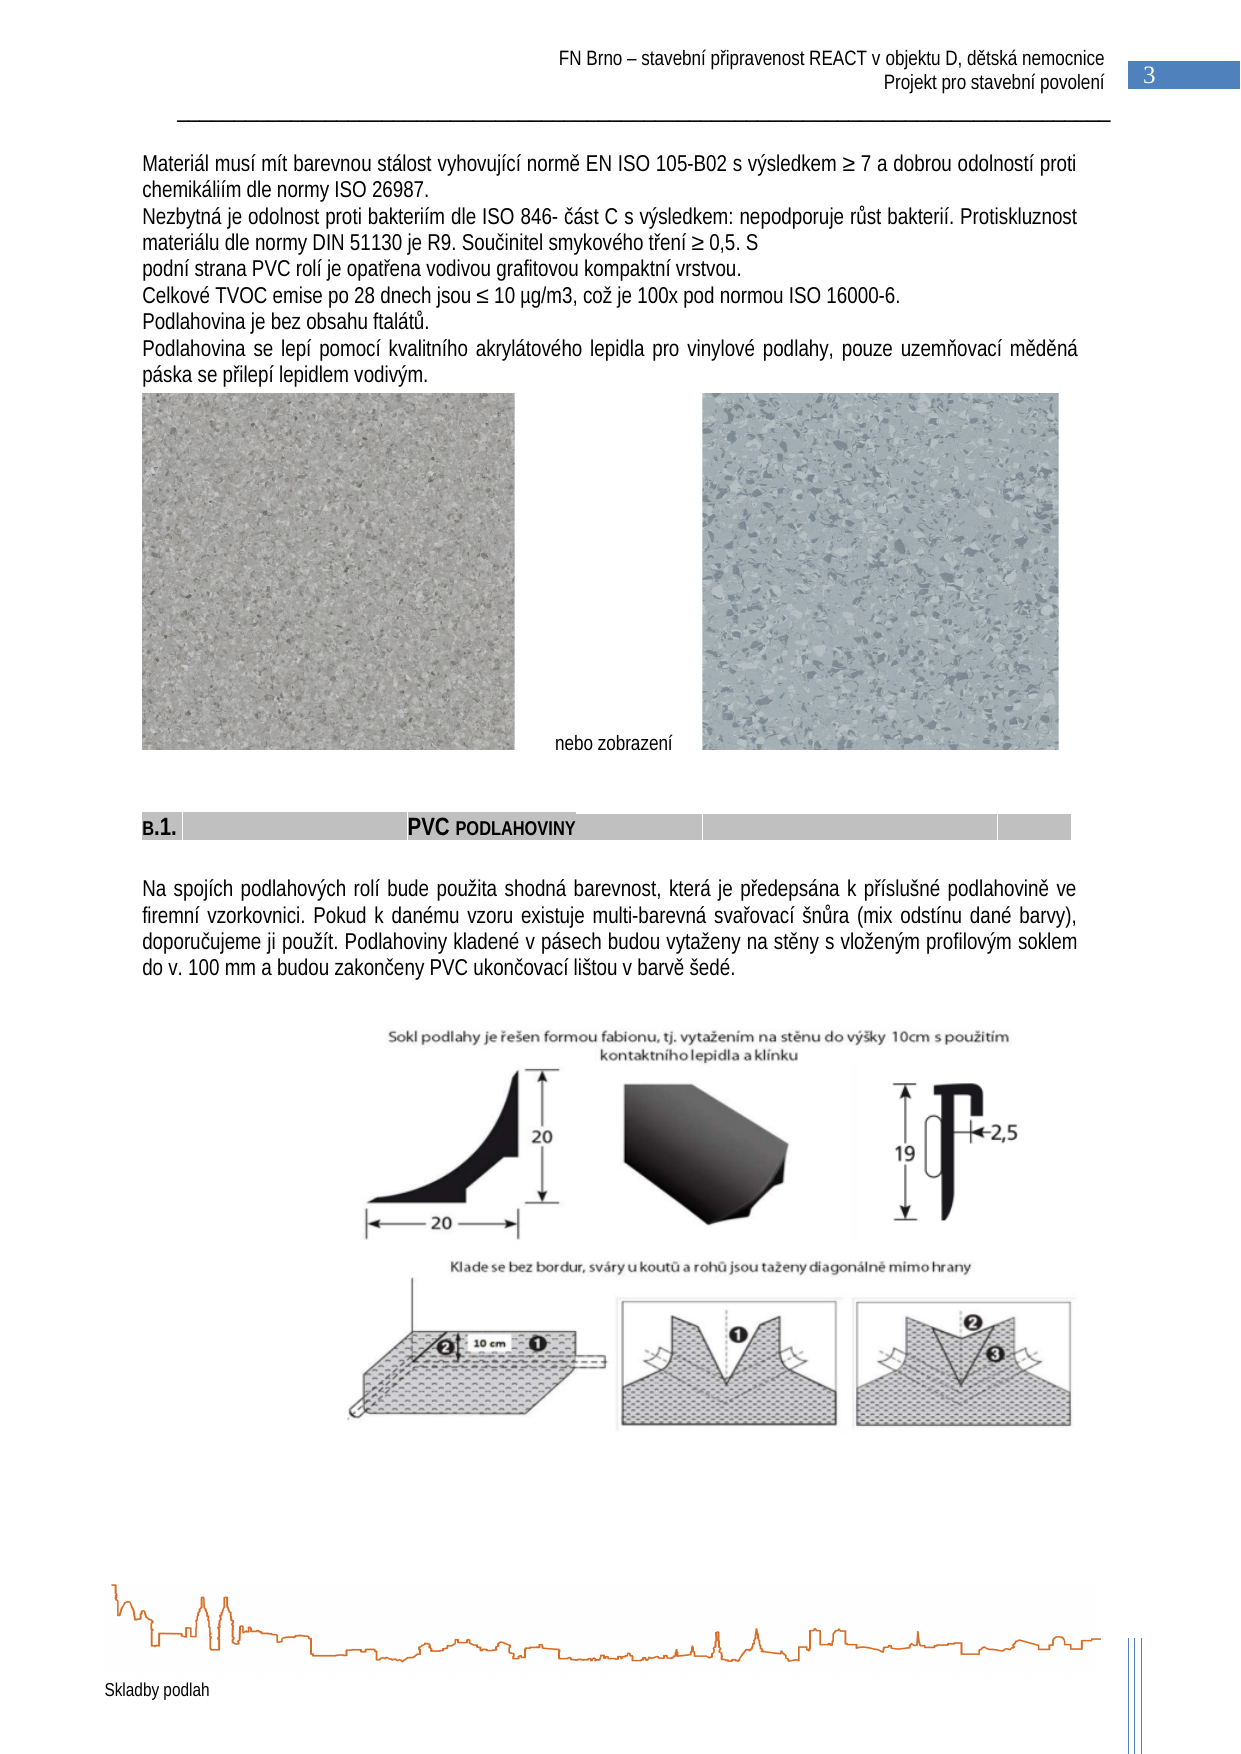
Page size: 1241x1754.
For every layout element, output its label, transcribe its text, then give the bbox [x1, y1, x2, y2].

picture [347, 1022, 1078, 1438]
text Materiál musí mít barevnou stálost vyhovující normě EN ISO 105-B02 s výsledkem ≥ 7 a dobrou odolností proti chemikáliím dle normy ISO 26987. [142, 150, 1078, 203]
text podní strana PVC rolí je opatřena vodivou grafitovou kompaktní vrstvou. [142, 255, 1078, 282]
text Nezbytná je odolnost proti bakteriím dle ISO 846- část C s výsledkem: nepodporuje růst bakterií. Protiskluznost materiálu dle normy DIN 51130 je R9. Součinitel smykového tření ≥ 0,5. S [142, 203, 1078, 255]
picture [142, 393, 515, 750]
text Podlahovina se lepí pomocí kvalitního akrylátového lepidla pro vinylové podlahy, pouze uzemňovací měděná páska se přilepí lepidlem vodivým. [142, 334, 1078, 387]
picture [702, 393, 1059, 750]
text Celkové TVOC emise po 28 dnech jsou ≤ 10 µg/m3, což je 100x pod normou ISO 16000-6. [142, 282, 1078, 308]
text Na spojích podlahových rolí bude použita shodná barevnost, která je předepsána k příslušné podlahovině ve firemní vzorkovnici. Pokud k danému vzoru existuje multi-barevná svařovací šnůra (mix odstínu dané barvy), doporučujeme ji použít. Podlahoviny kladené v pásech budou vytaženy na stěny s vloženým profilovým soklem do v. 100 mm a budou zakončeny PVC ukončovací lištou v barvě šedé. [142, 875, 1078, 981]
text b.1. PVC podlahoviny [142, 812, 1078, 869]
text Podlahovina je bez obsahu ftalátů. [142, 308, 1078, 334]
